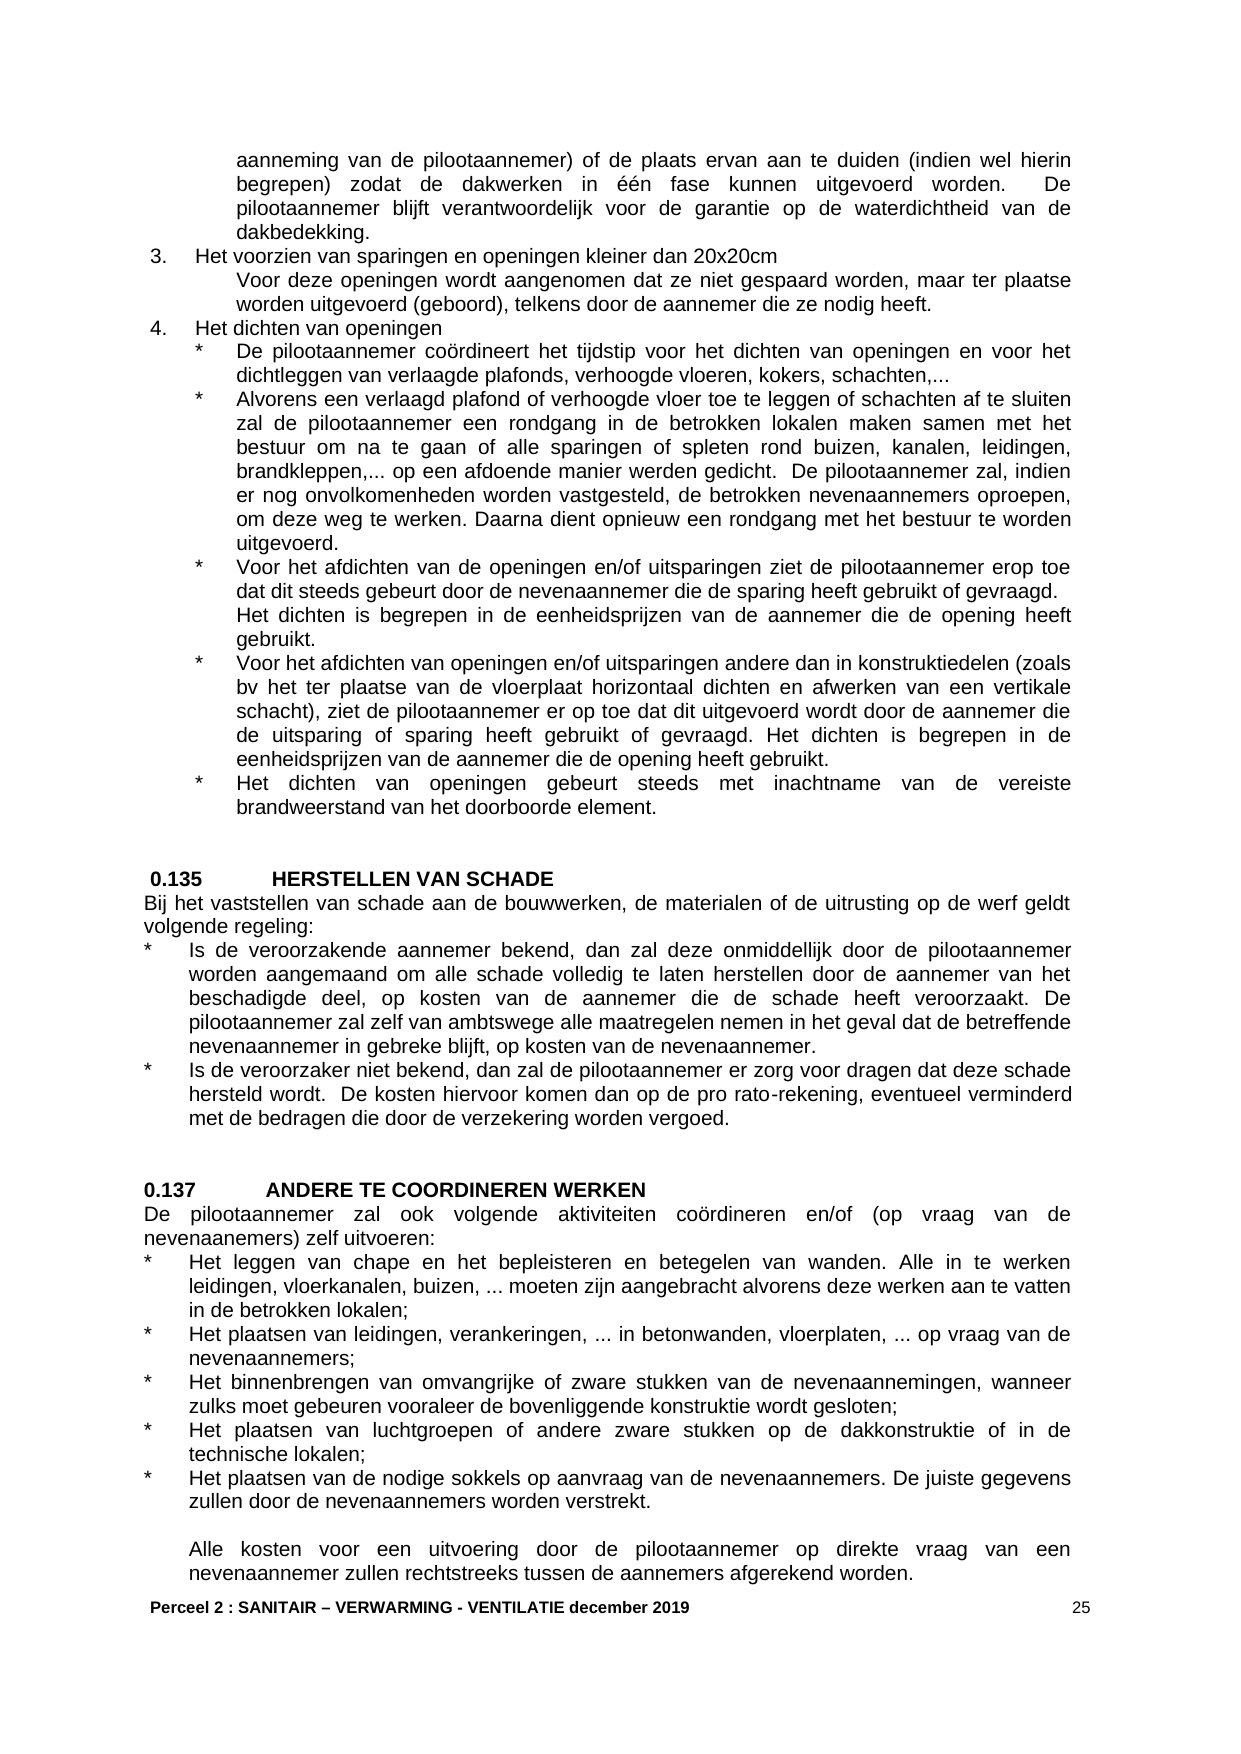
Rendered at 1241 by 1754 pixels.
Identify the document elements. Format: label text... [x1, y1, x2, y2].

text * Het plaatsen van de nodige sokkels op aanvraag van de nevenaannemers. De juiste gegevens zullen door de nevenaannemers worden verstrekt. [144, 1465, 1072, 1513]
text Bij het vaststellen van schade aan de bouwwerken, de materialen of de uitrusting op de werf geldt volgende regeling: [144, 890, 1072, 938]
text * Voor het afdichten van de openingen en/of uitsparingen ziet de pilootaannemer erop toe dat dit steeds gebeurt door de nevenaannemer die de sparing heeft gebruikt of gevraagd. [195, 555, 1072, 603]
text 0.137 ANDERE TE COORDINEREN WERKEN [144, 1178, 1072, 1202]
text * Alvorens een verlaagd plafond of verhoogde vloer toe te leggen of schachten af te sluiten zal de pilootaannemer een rondgang in de betrokken lokalen maken samen met het bestuur om na te gaan of alle sparingen of spleten rond buizen, kanalen, leidingen, brandkleppen,... op een afdoende manier werden gedicht. De pilootaannemer zal, indien er nog onvolkomenheden worden vastgesteld, de betrokken nevenaannemers oproepen, om deze weg te werken. Daarna dient opnieuw een rondgang met het bestuur te worden uitgevoerd. [195, 387, 1072, 555]
text Alle kosten voor een uitvoering door de pilootaannemer op direkte vraag van een nevenaannemer zullen rechtstreeks tussen de aannemers afgerekend worden. [188, 1537, 1072, 1585]
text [195, 148, 1072, 243]
text * Voor het afdichten van openingen en/of uitsparingen andere dan in konstruktiedelen (zoals bv het ter plaatse van de vloerplaat horizontaal dichten en afwerken van een vertikale schacht), ziet de pilootaannemer er op toe dat dit uitgevoerd wordt door de aannemer die de uitsparing of sparing heeft gebruikt of gevraagd. Het dichten is begrepen in de eenheidsprijzen van de aannemer die de opening heeft gebruikt. [195, 651, 1072, 771]
text 0.135 HERSTELLEN VAN SCHADE [150, 866, 1072, 890]
text * Het leggen van chape en het bepleisteren en betegelen van wanden. Alle in te werken leidingen, vloerkanalen, buizen, ... moeten zijn aangebracht alvorens deze werken aan te vatten in de betrokken lokalen; [144, 1250, 1072, 1322]
text * Is de veroorzakende aannemer bekend, dan zal deze onmiddellijk door de pilootaannemer worden aangemaand om alle schade volledig te laten herstellen door de aannemer van het beschadigde deel, op kosten van de aannemer die de schade heeft veroorzaakt. De pilootaannemer zal zelf van ambtswege alle maatregelen nemen in het geval dat de betreffende nevenaannemer in gebreke blijft, op kosten van de nevenaannemer. [144, 938, 1072, 1058]
text De pilootaannemer zal ook volgende aktiviteiten coördineren en/of (op vraag van de nevenaanemers) zelf uitvoeren: [144, 1202, 1072, 1250]
text * Het plaatsen van luchtgroepen of andere zware stukken op de dakkonstruktie of in de technische lokalen; [144, 1417, 1072, 1465]
text 3. Het voorzien van sparingen en openingen kleiner dan 20x20cm [150, 243, 1072, 267]
text * Het plaatsen van leidingen, verankeringen, ... in betonwanden, vloerplaten, ... op vraag van de nevenaannemers; [144, 1322, 1072, 1369]
text Het dichten is begrepen in de eenheidsprijzen van de aannemer die de opening heeft gebruikt. [236, 603, 1072, 651]
text * Is de veroorzaker niet bekend, dan zal de pilootaannemer er zorg voor dragen dat deze schade hersteld wordt. De kosten hiervoor komen dan op de pro rato-rekening, eventueel verminderd met de bedragen die door de verzekering worden vergoed. [144, 1058, 1072, 1130]
text * De pilootaannemer coördineert het tijdstip voor het dichten van openingen en voor het dichtleggen van verlaagde plafonds, verhoogde vloeren, kokers, schachten,... [195, 339, 1072, 387]
text 4. Het dichten van openingen [150, 315, 1072, 339]
text * Het binnenbrengen van omvangrijke of zware stukken van de nevenaannemingen, wanneer zulks moet gebeuren vooraleer de bovenliggende konstruktie wordt gesloten; [144, 1369, 1072, 1417]
text Voor deze openingen wordt aangenomen dat ze niet gespaard worden, maar ter plaatse worden uitgevoerd (geboord), telkens door de aannemer die ze nodig heeft. [236, 267, 1072, 315]
text * Het dichten van openingen gebeurt steeds met inachtname van de vereiste brandweerstand van het doorboorde element. [195, 771, 1072, 818]
